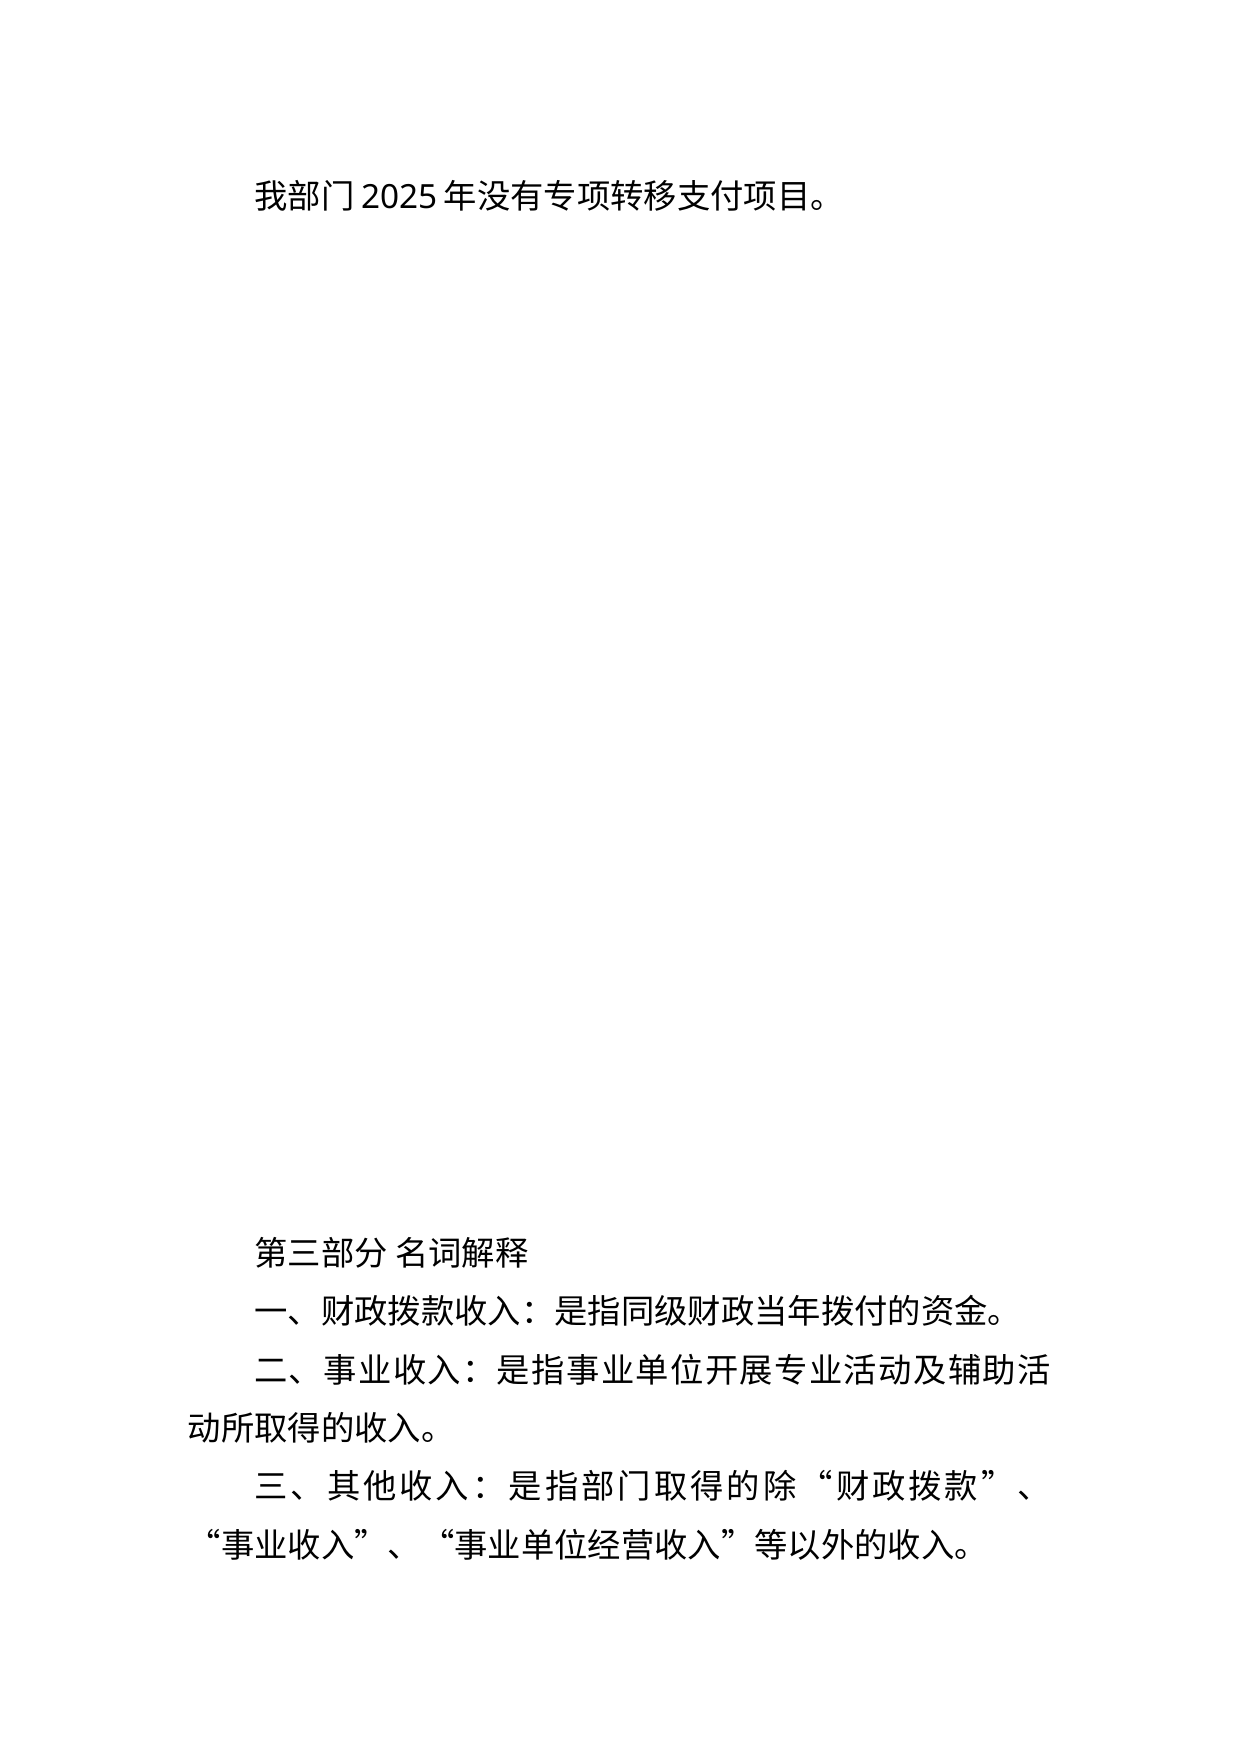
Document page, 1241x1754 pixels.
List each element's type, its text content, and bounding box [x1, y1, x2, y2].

text 一、财政拨款收入：是指同级财政当年拨付的资金。 [187, 1277, 1053, 1335]
text 三、其他收入：是指部门取得的除“财政拨款”、“事业收入”、“事业单位经营收入”等以外的收入。 [187, 1452, 1053, 1569]
text 二、事业收入：是指事业单位开展专业活动及辅助活动所取得的收入。 [187, 1335, 1053, 1452]
text 我部门2025年没有专项转移支付项目。 [187, 162, 1053, 227]
text 第三部分 名词解释 [187, 1219, 1053, 1277]
